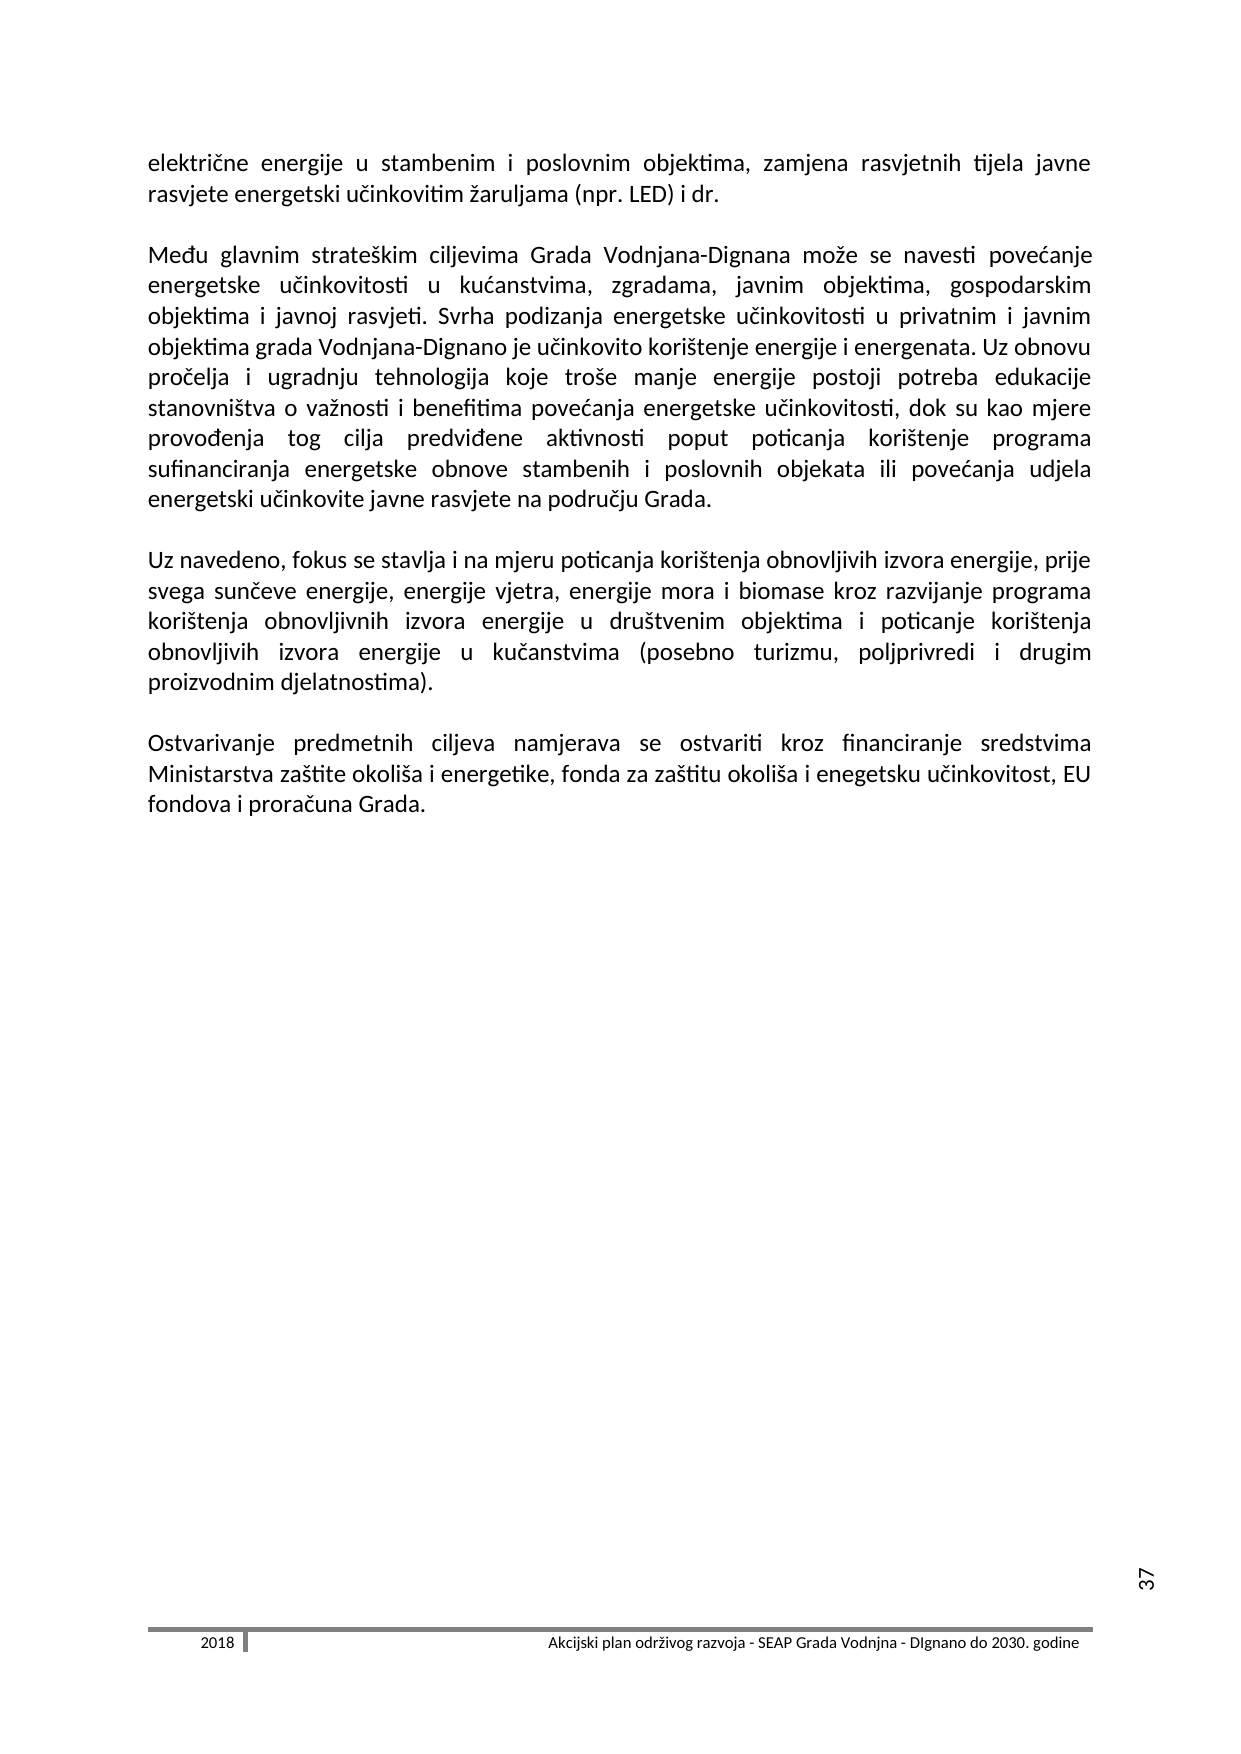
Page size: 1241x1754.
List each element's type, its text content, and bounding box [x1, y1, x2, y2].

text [148, 148, 1093, 209]
text Među glavnim strateškim ciljevima Grada Vodnjana-Dignana može se navesti povećanje energetske učinkovitosti u kućanstvima, zgradama, javnim objektima, gospodarskim objektima i javnoj rasvjeti. Svrha podizanja energetske učinkovitosti u privatnim i javnim objektima grada Vodnjana-Dignano je učinkovito korištenje energije i energenata. Uz obnovu pročelja i ugradnju tehnologija koje troše manje energije postoji potreba edukacije stanovništva o važnosti i benefitima povećanja energetske učinkovitosti, dok su kao mjere provođenja tog cilja predviđene aktivnosti poput poticanja korištenje programa sufinanciranja energetske obnove stambenih i poslovnih objekata ili povećanja udjela energetski učinkovite javne rasvjete na području Grada. [148, 239, 1093, 514]
text Uz navedeno, fokus se stavlja i na mjeru poticanja korištenja obnovljivih izvora energije, prije svega sunčeve energije, energije vjetra, energije mora i biomase kroz razvijanje programa korištenja obnovljivnih izvora energije u društvenim objektima i poticanje korištenja obnovljivih izvora energije u kučanstvima (posebno turizmu, poljprivredi i drugim proizvodnim djelatnostima). [148, 544, 1093, 697]
text Ostvarivanje predmetnih ciljeva namjerava se ostvariti kroz financiranje sredstvima Ministarstva zaštite okoliša i energetike, fonda za zaštitu okoliša i enegetsku učinkovitost, EU fondova i proračuna Grada. [148, 727, 1093, 819]
